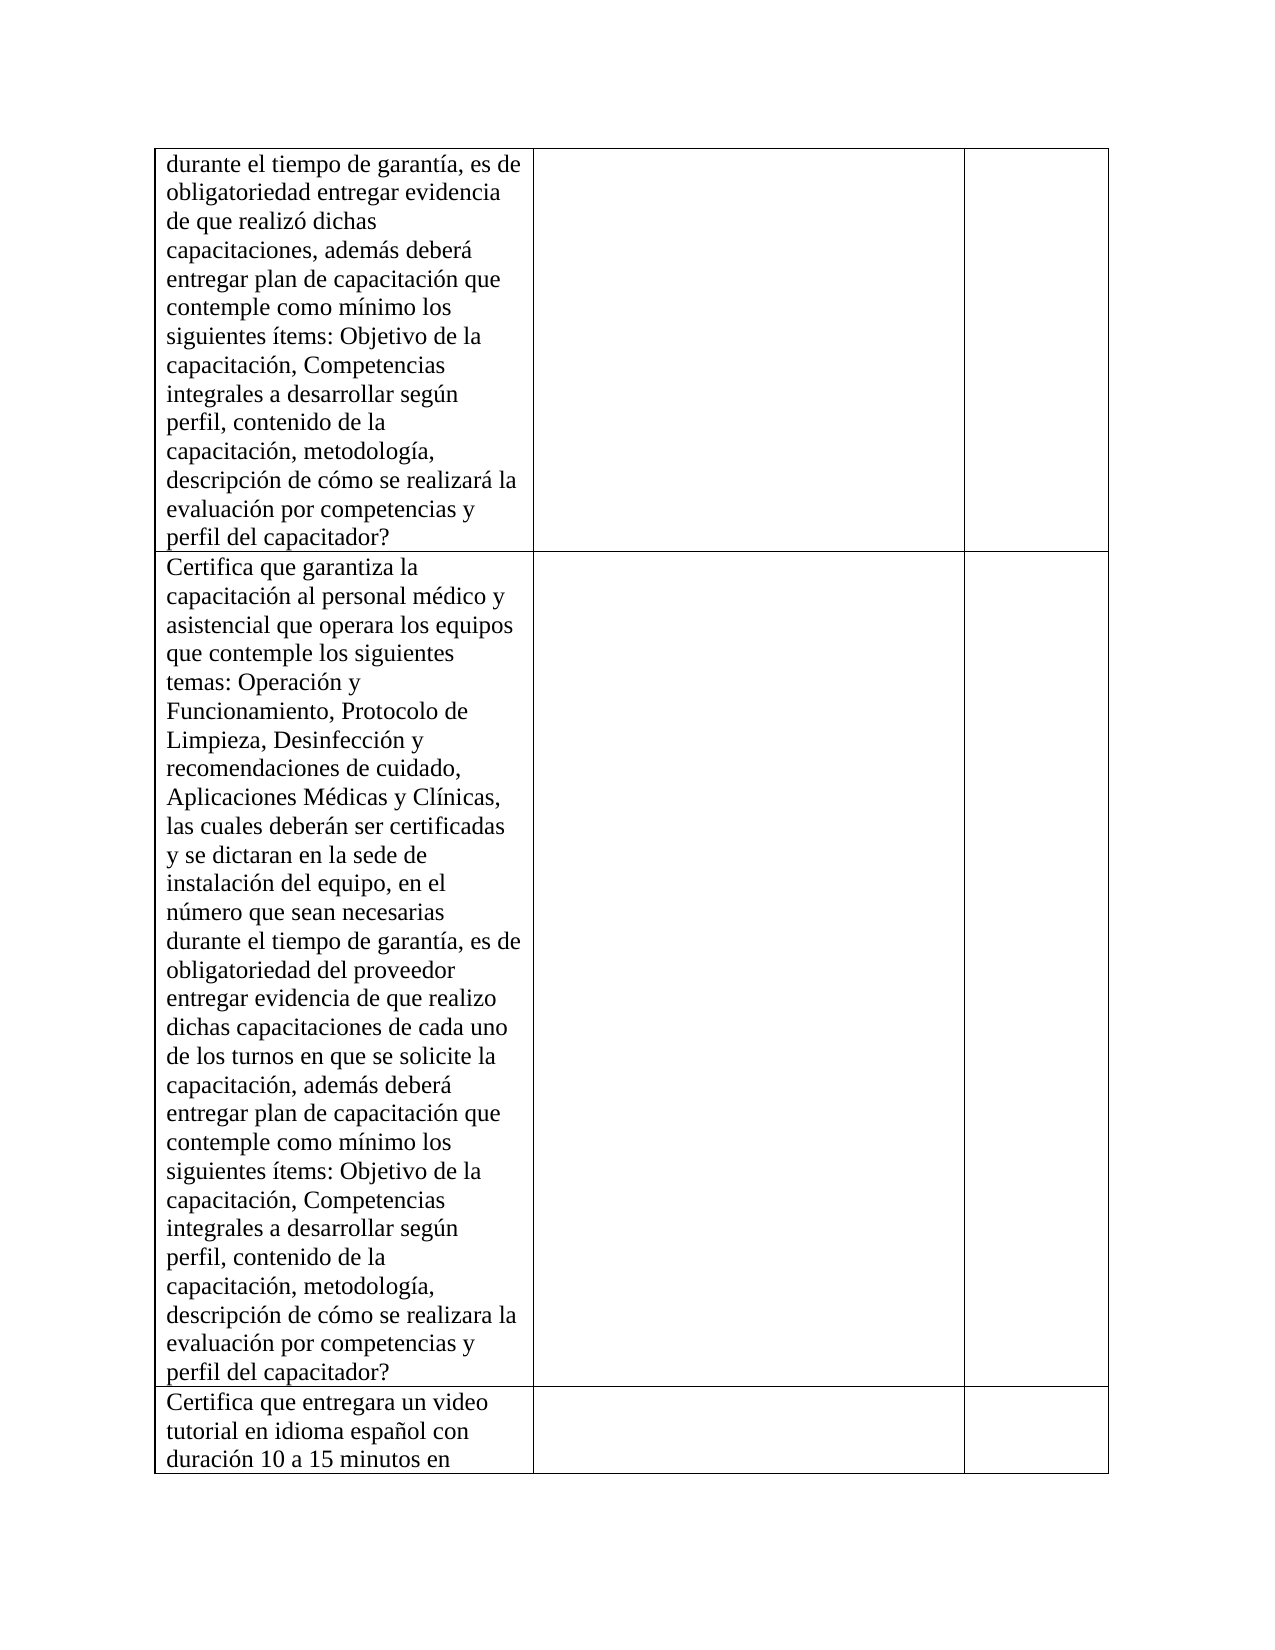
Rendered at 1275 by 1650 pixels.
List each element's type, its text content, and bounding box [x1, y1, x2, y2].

table_cell [534, 149, 964, 551]
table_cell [156, 1387, 533, 1473]
table_cell [965, 149, 1108, 551]
table_cell [534, 552, 964, 1386]
table_cell [965, 1387, 1108, 1473]
table_cell [534, 1387, 964, 1473]
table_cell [156, 149, 533, 551]
table_cell [965, 552, 1108, 1386]
table_cell Certifica que garantiza la capacitación al personal médico y asistencial que operara los equipos que contemple los siguientes temas: Operación y Funcionamiento, Protocolo de Limpieza, Desinfección y recomendaciones de cuidado, Aplicaciones Médicas y Clínicas, las cuales deberán ser certificadas y se dictaran en la sede de instalación del equipo, en el número que sean necesarias durante el tiempo de garantía, es de obligatoriedad del proveedor entregar evidencia de que realizo dichas capacitaciones de cada uno de los turnos en que se solicite la capacitación, además deberá entregar plan de capacitación que contemple como mínimo los siguientes ítems: Objetivo de la capacitación, Competencias integrales a desarrollar según perfil, contenido de la capacitación, metodología, descripción de cómo se realizara la evaluación por competencias y perfil del capacitador? [156, 552, 533, 1386]
